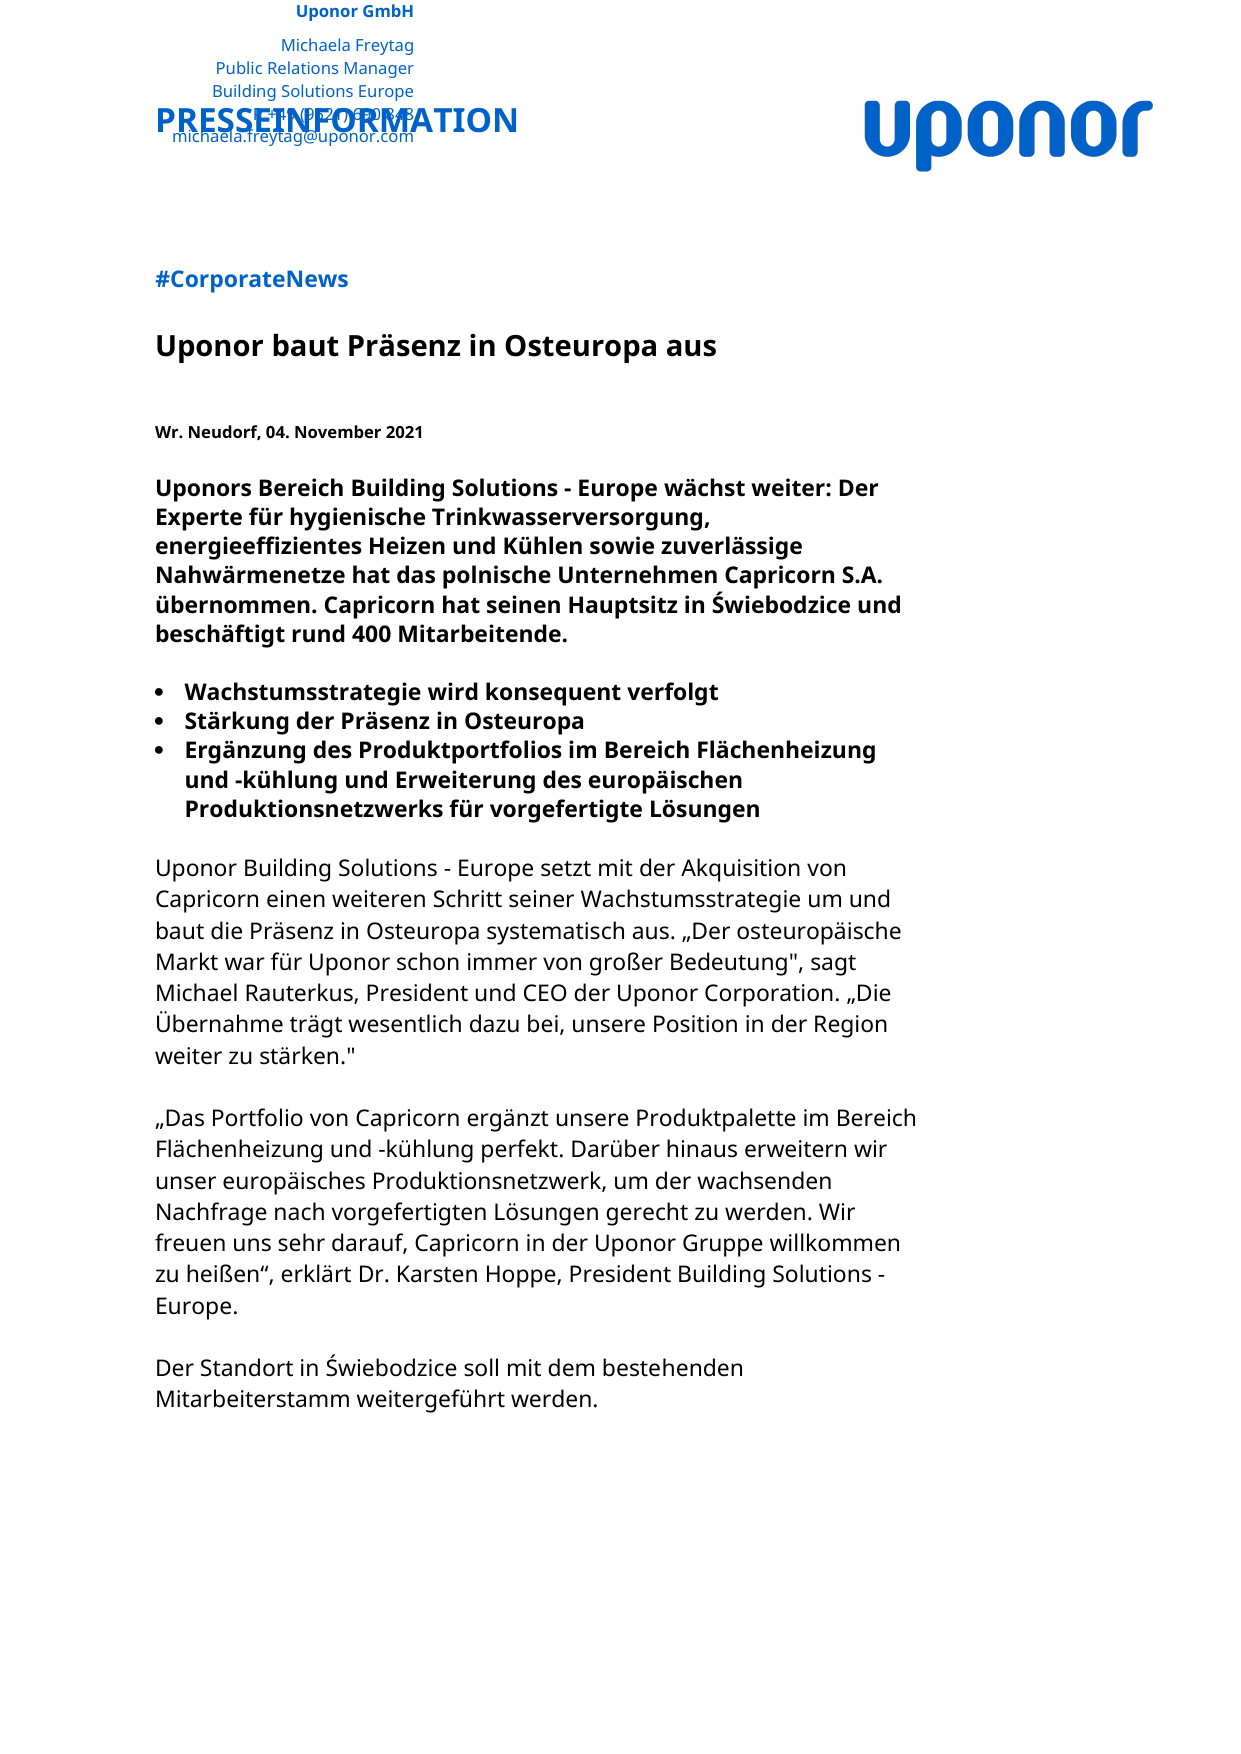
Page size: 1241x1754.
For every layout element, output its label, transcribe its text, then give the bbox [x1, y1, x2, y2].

list Ergänzung des Produktportfolios im Bereich Flächenheizung und -kühlung und Erweiterung des europäischen Produktionsnetzwerks für vorgefertigte Lösungen [155, 736, 894, 823]
text Uponor baut Präsenz in Osteuropa aus [155, 325, 931, 365]
list Stärkung der Präsenz in Osteuropa [155, 706, 894, 736]
list Wachstumsstrategie wird konsequent verfolgt [155, 677, 894, 706]
text Der Standort in Świebodzice soll mit dem bestehenden Mitarbeiterstamm weitergeführt werden. [155, 1352, 931, 1415]
picture [858, 55, 1163, 186]
text „Das Portfolio von Capricorn ergänzt unsere Produktpalette im Bereich Flächenheizung und -kühlung perfekt. Darüber hinaus erweitern wir unser europäisches Produktionsnetzwerk, um der wachsenden Nachfrage nach vorgefertigten Lösungen gerecht zu werden. Wir freuen uns sehr darauf, Capricorn in der Uponor Gruppe willkommen zu heißen“, erklärt Dr. Karsten Hoppe, President Building Solutions - Europe. [155, 1102, 931, 1321]
text Wr. Neudorf, 04. November 2021 [155, 415, 923, 444]
text Uponor Building Solutions - Europe setzt mit der Akquisition von Capricorn einen weiteren Schritt seiner Wachstumsstrategie um und baut die Präsenz in Osteuropa systematisch aus. „Der osteuropäische Markt war für Uponor schon immer von großer Bedeutung", sagt Michael Rauterkus, President und CEO der Uponor Corporation. „Die Übernahme trägt wesentlich dazu bei, unsere Position in der Region weiter zu stärken." [155, 852, 931, 1071]
text Uponors Bereich Building Solutions - Europe wächst weiter: Der Experte für hygienische Trinkwasserversorgung, energieeffizientes Heizen und Kühlen sowie zuverlässige Nahwärmenetze hat das polnische Unternehmen Capricorn S.A. übernommen. Capricorn hat seinen Hauptsitz in Świebodzice und beschäftigt rund 400 Mitarbeitende. [155, 473, 923, 648]
